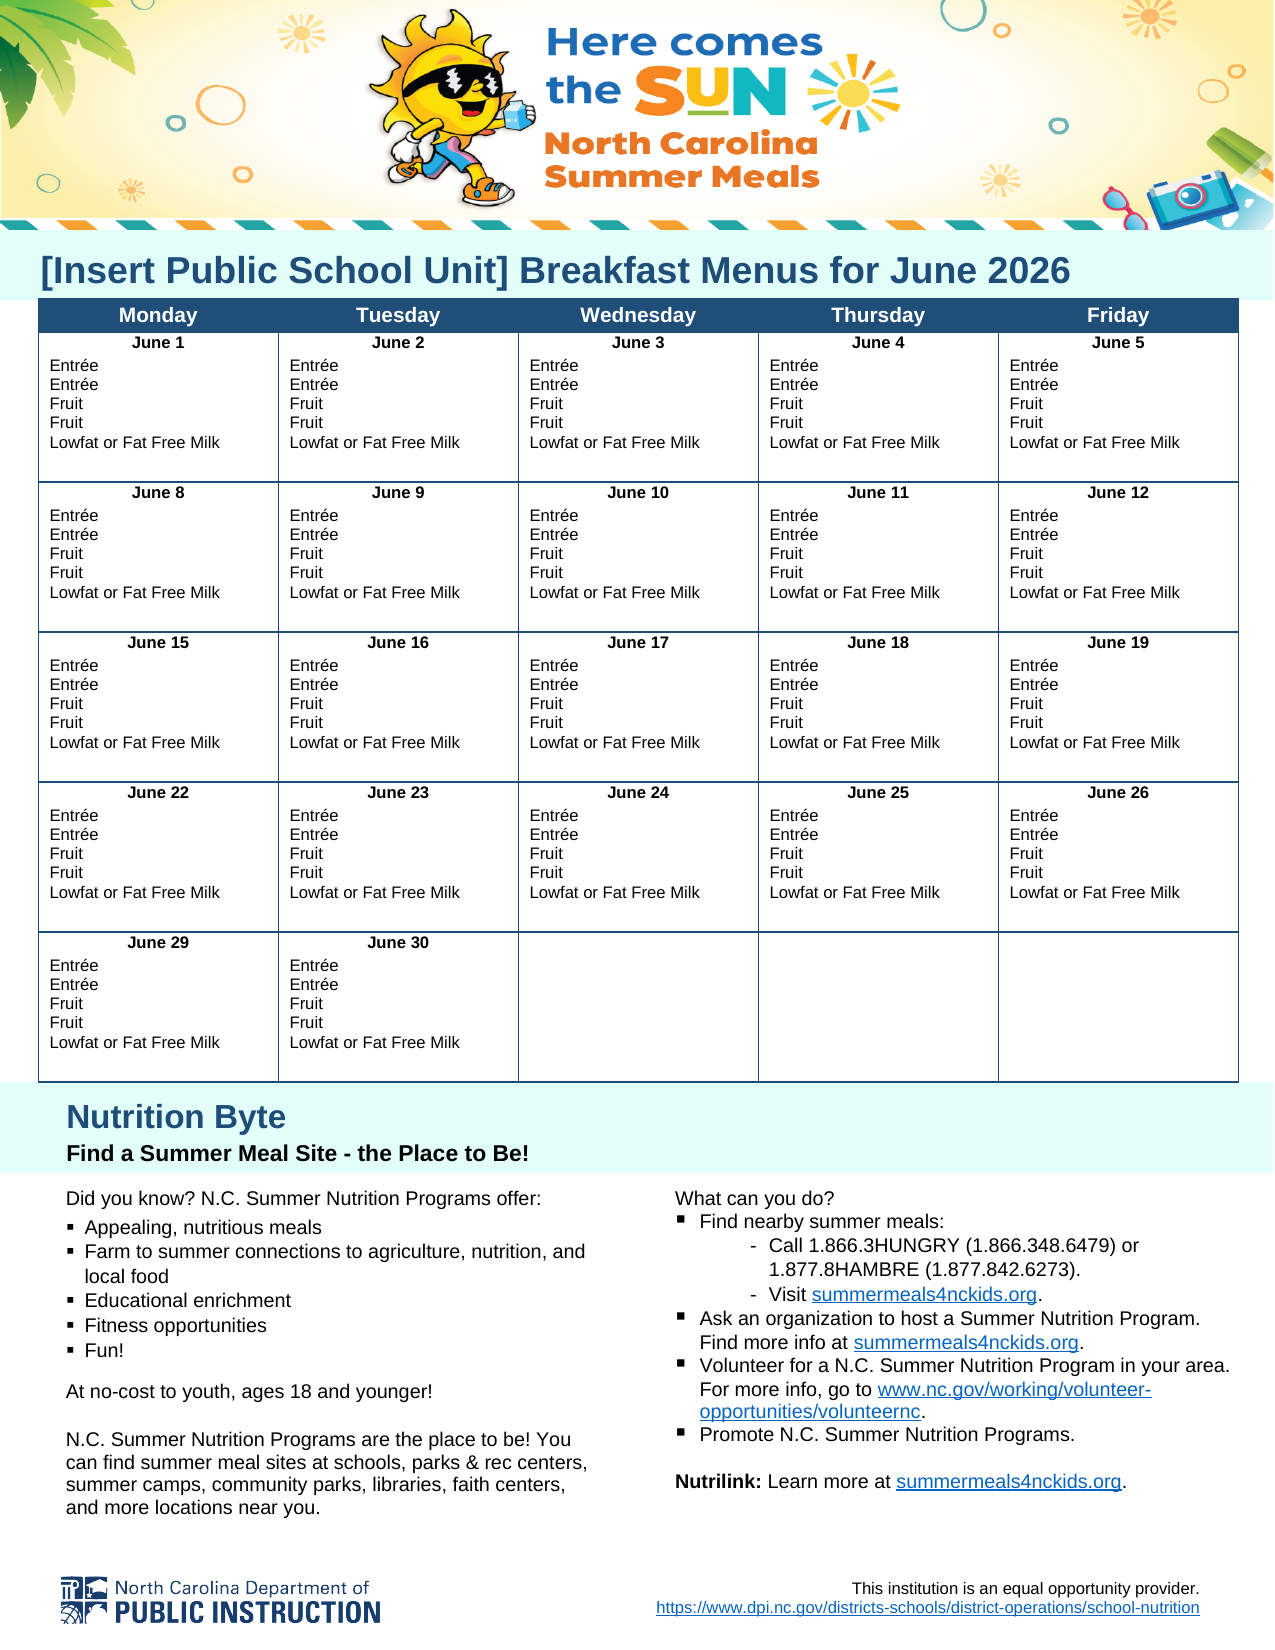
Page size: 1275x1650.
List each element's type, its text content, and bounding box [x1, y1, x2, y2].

text Nutrilink: Learn more at summermeals4nckids.org. [675, 1469, 1237, 1492]
table_cell June 3 Entrée Entrée Fruit Fruit Lowfat or Fat Free Milk [519, 333, 758, 481]
table_cell June 12 Entrée Entrée Fruit Fruit Lowfat or Fat Free Milk [999, 483, 1238, 631]
table_header Tuesday [279, 299, 518, 331]
table_cell June 4 Entrée Entrée Fruit Fruit Lowfat or Fat Free Milk [759, 333, 998, 481]
table_cell June 22 Entrée Entrée Fruit Fruit Lowfat or Fat Free Milk [39, 783, 278, 931]
list Ask an organization to host a Summer Nutrition Program. Find more info at summermeals4nckids.org. [675, 1307, 1237, 1353]
table_cell June 26 Entrée Entrée Fruit Fruit Lowfat or Fat Free Milk [999, 783, 1238, 931]
table_cell June 25 Entrée Entrée Fruit Fruit Lowfat or Fat Free Milk [759, 783, 998, 931]
table_cell [999, 933, 1238, 1081]
table_cell June 9 Entrée Entrée Fruit Fruit Lowfat or Fat Free Milk [279, 483, 518, 631]
list Educational enrichment [66, 1289, 600, 1312]
table_cell June 23 Entrée Entrée Fruit Fruit Lowfat or Fat Free Milk [279, 783, 518, 931]
table_cell June 15 Entrée Entrée Fruit Fruit Lowfat or Fat Free Milk [39, 633, 278, 781]
subtitle Find a Summer Meal Site - the Place to Be! [66, 1139, 1209, 1166]
table_cell [519, 933, 758, 1081]
picture [61, 1576, 380, 1624]
list Appealing, nutritious meals [66, 1216, 600, 1238]
list Fun! [66, 1338, 600, 1361]
table_header Thursday [759, 299, 998, 331]
table_cell June 10 Entrée Entrée Fruit Fruit Lowfat or Fat Free Milk [519, 483, 758, 631]
table_cell June 19 Entrée Entrée Fruit Fruit Lowfat or Fat Free Milk [999, 633, 1238, 781]
picture [0, 0, 1274, 230]
text N.C. Summer Nutrition Programs are the place to be! You can find summer meal sites at schools, parks & rec centers, summer camps, community parks, libraries, faith centers, and more locations near you. [66, 1428, 600, 1519]
table_cell June 29 Entrée Entrée Fruit Fruit Lowfat or Fat Free Milk [39, 933, 278, 1081]
subtitle [Insert Public School Unit] Breakfast Menus for June 2026 [40, 249, 1237, 292]
table_cell June 16 Entrée Entrée Fruit Fruit Lowfat or Fat Free Milk [279, 633, 518, 781]
text Did you know? N.C. Summer Nutrition Programs offer: [66, 1187, 571, 1209]
list Call 1.866.3HUNGRY (1.866.348.6479) or 1.877.8HAMBRE (1.877.842.6273). [750, 1233, 1237, 1281]
table_header Wednesday [519, 299, 758, 331]
table_header Monday [39, 299, 278, 331]
table_cell June 17 Entrée Entrée Fruit Fruit Lowfat or Fat Free Milk [519, 633, 758, 781]
text What can you do? [675, 1187, 1237, 1209]
list Promote N.C. Summer Nutrition Programs. [675, 1423, 1237, 1447]
table_header Friday [999, 299, 1238, 331]
list Farm to summer connections to agriculture, nutrition, and local food [66, 1240, 600, 1288]
table_cell June 30 Entrée Entrée Fruit Fruit Lowfat or Fat Free Milk [279, 933, 518, 1081]
table_cell [759, 933, 998, 1081]
table_cell June 2 Entrée Entrée Fruit Fruit Lowfat or Fat Free Milk [279, 333, 518, 481]
table_cell June 24 Entrée Entrée Fruit Fruit Lowfat or Fat Free Milk [519, 783, 758, 931]
list Find nearby summer meals: [675, 1209, 1237, 1233]
list Visit summermeals4nckids.org. [750, 1282, 1237, 1305]
table_cell June 8 Entrée Entrée Fruit Fruit Lowfat or Fat Free Milk [39, 483, 278, 631]
table_cell June 11 Entrée Entrée Fruit Fruit Lowfat or Fat Free Milk [759, 483, 998, 631]
subtitle Nutrition Byte [66, 1097, 1237, 1135]
table_cell June 18 Entrée Entrée Fruit Fruit Lowfat or Fat Free Milk [759, 633, 998, 781]
text At no-cost to youth, ages 18 and younger! [66, 1380, 600, 1402]
table_cell June 5 Entrée Entrée Fruit Fruit Lowfat or Fat Free Milk [999, 333, 1238, 481]
list Volunteer for a N.C. Summer Nutrition Program in your area. For more info, go to www.nc.gov/working/volunteer-opportunities/volunteernc. [675, 1353, 1237, 1423]
table_cell June 1 Entrée Entrée Fruit Fruit Lowfat or Fat Free Milk [39, 333, 278, 481]
list Fitness opportunities [66, 1314, 600, 1337]
